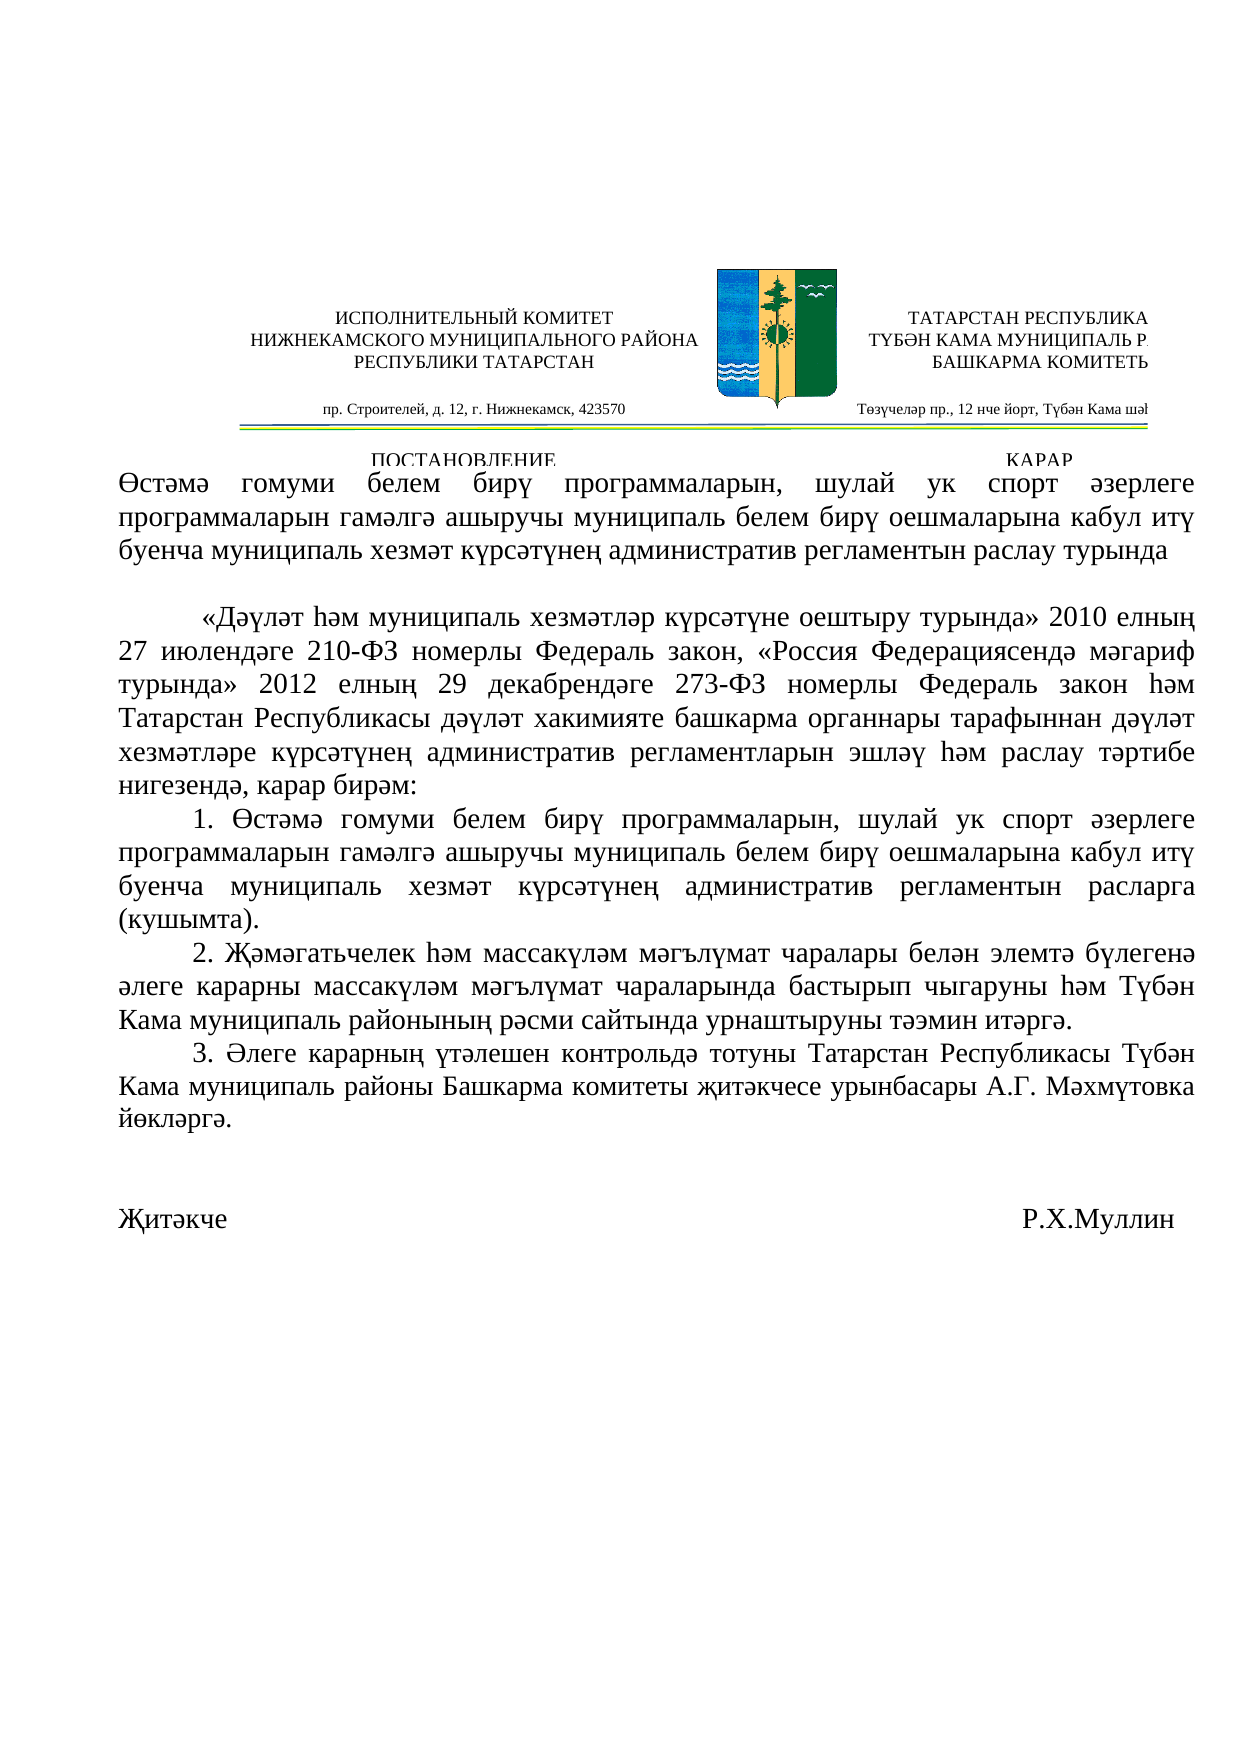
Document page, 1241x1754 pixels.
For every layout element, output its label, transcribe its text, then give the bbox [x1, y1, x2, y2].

text 1. Өстәмә гомуми белем бирү программаларын, шулай ук спорт әзерлеге программаларын гамәлгә ашыручы муниципаль белем бирү оешмаларына кабул итү буенча муниципаль хезмәт күрсәтүнең административ регламентын расларга (кушымта). [118, 801, 1196, 935]
text 3. Әлеге карарның үтәлешен контрольдә тотуны Татарстан Республикасы Түбән Кама муниципаль районы Башкарма комитеты җитәкчесе урынбасары А.Г. Мәхмүтовка йөкләргә. [118, 1036, 1196, 1134]
text «Дәүләт һәм муниципаль хезмәтләр күрсәтүне оештыру турында» 2010 елның 27 июлендәге 210-ФЗ номерлы Федераль закон, «Россия Федерациясендә мәгариф турында» 2012 елның 29 декабрендәге 273-ФЗ номерлы Федераль закон һәм Татарстан Республикасы дәүләт хакимияте башкарма органнары тарафыннан дәүләт хезмәтләре күрсәтүнең административ регламентларын эшләү һәм раслау тәртибе нигезендә, карар бирәм: [118, 599, 1196, 801]
text 2. Җәмәгатьчелек һәм массакүләм мәгълүмат чаралары белән элемтә бүлегенә әлеге карарны массакүләм мәгълүмат чараларында бастырып чыгаруны һәм Түбән Кама муниципаль районының рәсми сайтында урнаштыруны тәэмин итәргә. [118, 935, 1196, 1036]
text Җитәкче Р.Х.Муллин [118, 1201, 1181, 1234]
text Өстәмә гомуми белем бирү программаларын, шулай ук спорт әзерлеге программаларын гамәлгә ашыручы муниципаль белем бирү оешмаларына кабул итү буенча муниципаль хезмәт күрсәтүнең административ регламентын раслау турында [118, 465, 1196, 566]
